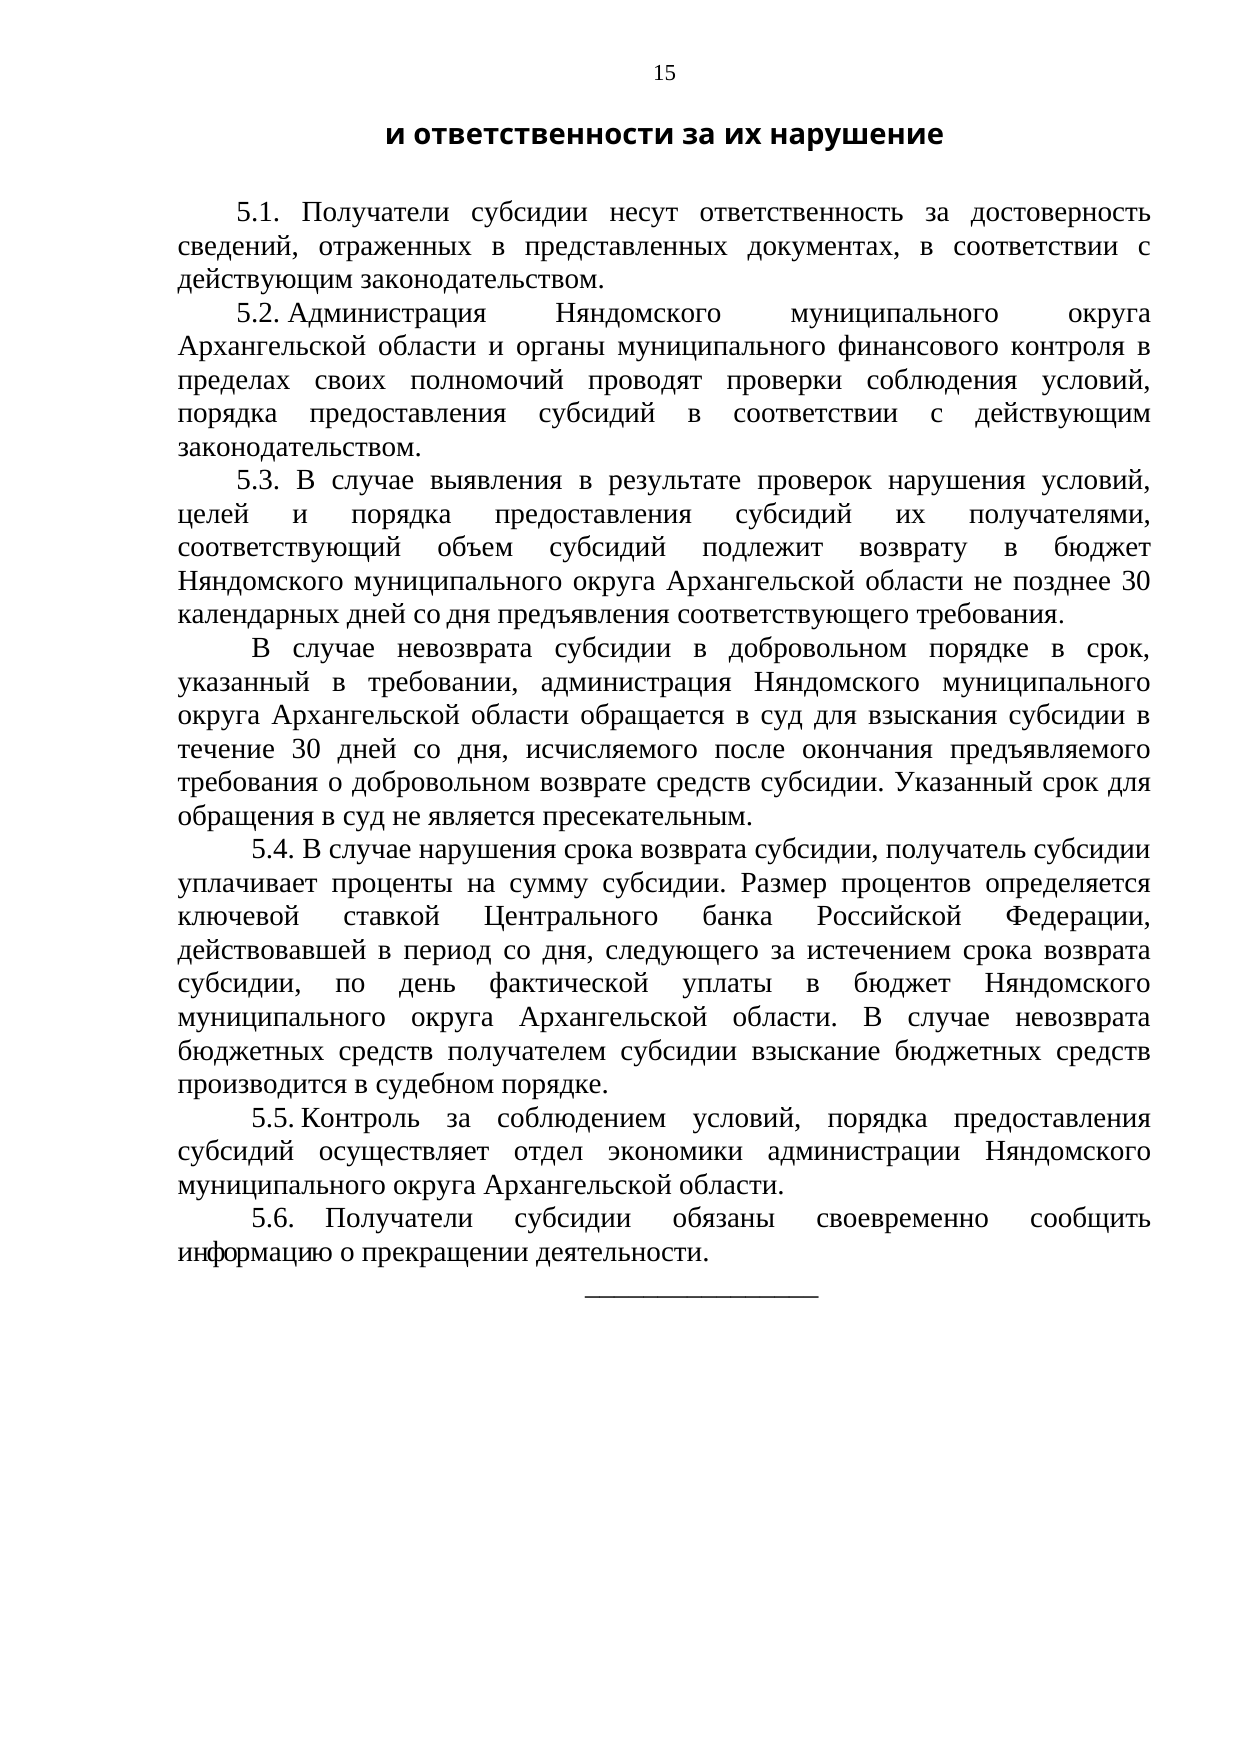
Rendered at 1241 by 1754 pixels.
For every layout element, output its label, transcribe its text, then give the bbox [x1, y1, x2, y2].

text 5.5. Контроль за соблюдением условий, порядка предоставления субсидий осуществляет отдел экономики администрации Няндомского муниципального округа Архангельской области. [177, 1100, 1152, 1200]
text 5.1. Получатели субсидии несут ответственность за достоверность сведений, отраженных в представленных документах, в соответствии с действующим законодательством. [177, 194, 1152, 295]
text 5.6. Получатели субсидии обязаны своевременно сообщить информацию о прекращении деятельности. [177, 1200, 1152, 1267]
text 5.3. В случае выявления в результате проверок нарушения условий, целей и порядка предоставления субсидий их получателями, соответствующий объем субсидий подлежит возврату в бюджет Няндомского муниципального округа Архангельской области не позднее 30 календарных дней со дня предъявления соответствующего требования. [177, 462, 1152, 630]
text и ответственности за их нарушение [177, 113, 1152, 153]
text 5.2. Администрация Няндомского муниципального округа Архангельской области и органы муниципального финансового контроля в пределах своих полномочий проводят проверки соблюдения условий, порядка предоставления субсидий в соответствии с действующим законодательством. [177, 295, 1152, 462]
text ________________ [177, 1267, 1152, 1301]
list 5.4. В случае нарушения срока возврата субсидии, получатель субсидии уплачивает проценты на сумму субсидии. Размер процентов определяется ключевой ставкой Центрального банка Российской Федерации, действовавшей в период со дня, следующего за истечением срока возврата субсидии, по день фактической уплаты в бюджет Няндомского муниципального округа Архангельской области. В случае невозврата бюджетных средств получателем субсидии взыскание бюджетных средств производится в судебном порядке. [177, 831, 1152, 1100]
text В случае невозврата субсидии в добровольном порядке в срок, указанный в требовании, администрация Няндомского муниципального округа Архангельской области обращается в суд для взыскания субсидии в течение 30 дней со дня, исчисляемого после окончания предъявляемого требования о добровольном возврате средств субсидии. Указанный срок для обращения в суд не является пресекательным. [177, 630, 1152, 831]
